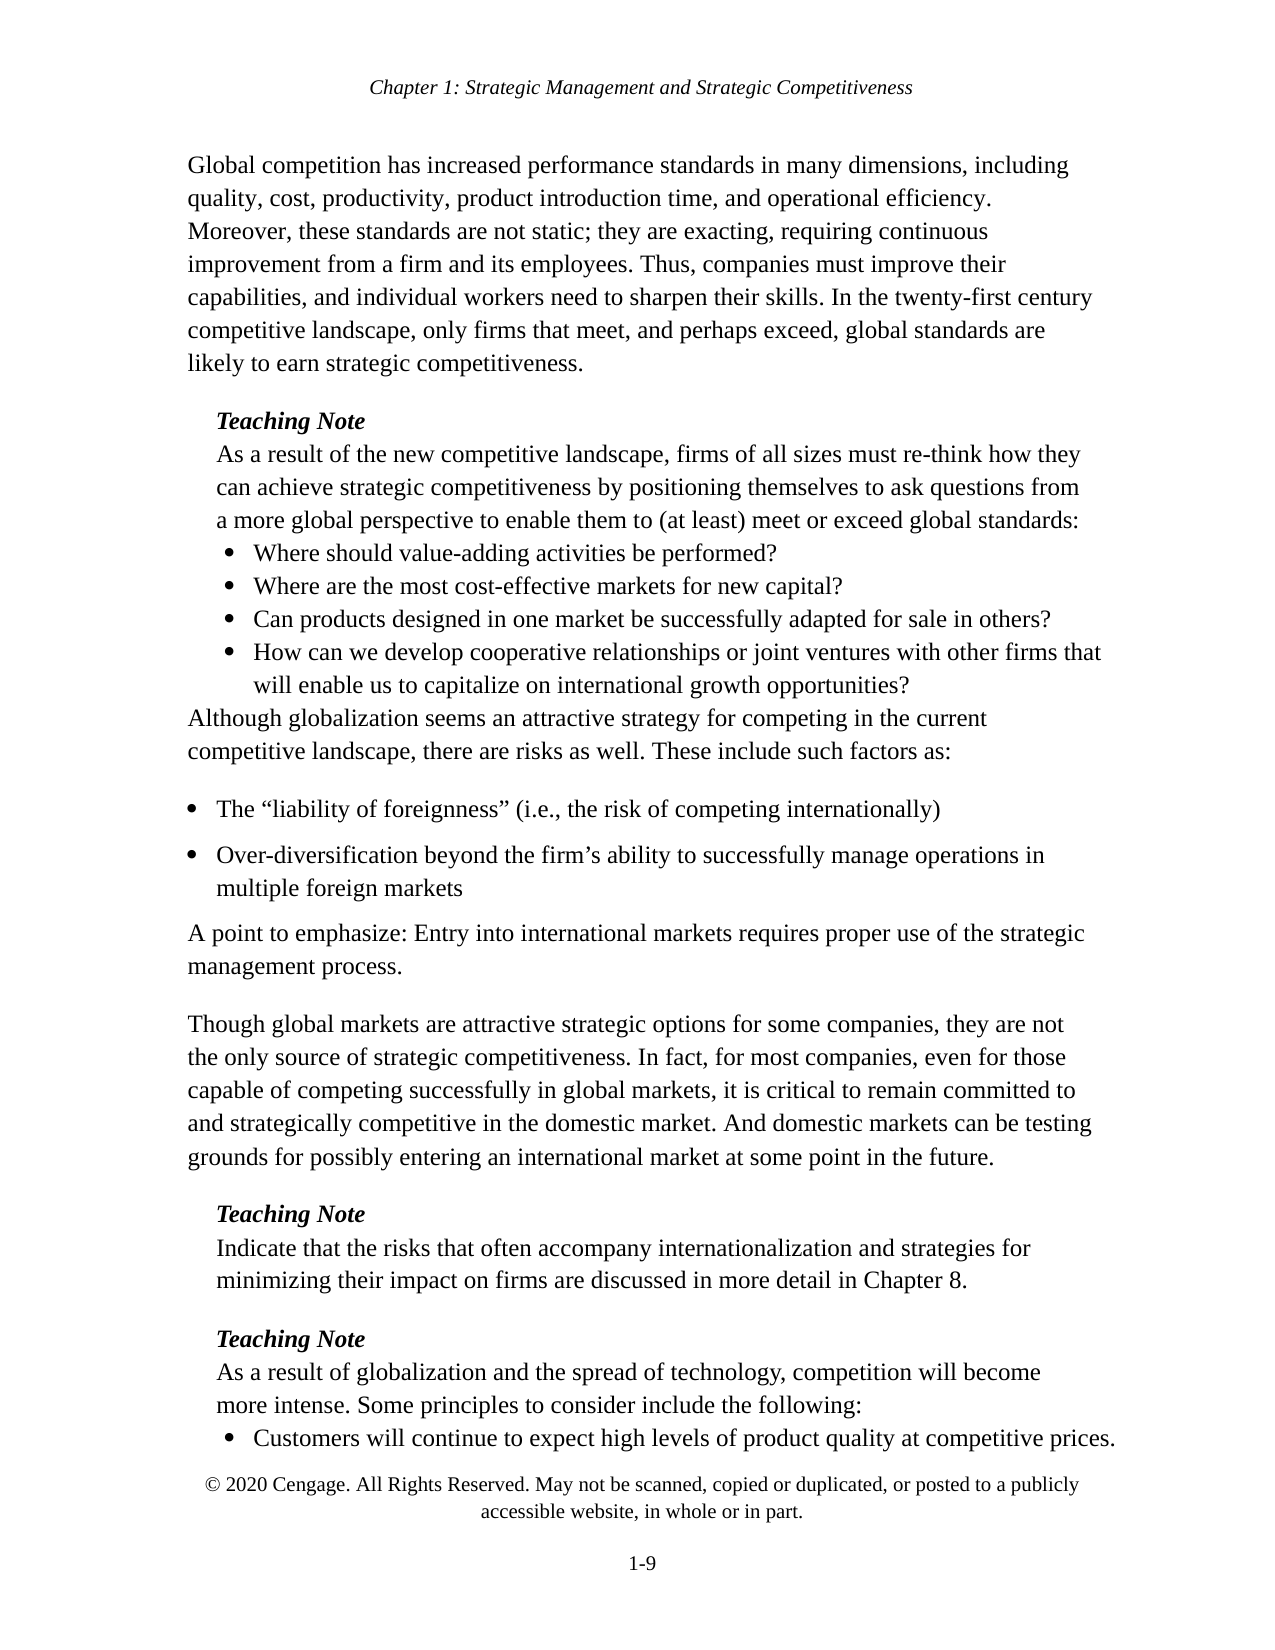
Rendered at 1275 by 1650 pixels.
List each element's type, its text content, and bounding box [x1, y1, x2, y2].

text Where are the most cost-effective markets for new capital? [225, 571, 1125, 600]
text Customers will continue to expect high levels of product quality at competitive prices. [225, 1423, 1125, 1451]
text Although globalization seems an attractive strategy for competing in the current competitive landscape, there are risks as well. These include such factors as: [187, 703, 1096, 765]
text Over-diversification beyond the firm’s ability to successfully manage operations in multiple foreign markets [187, 840, 1125, 902]
text Teaching Note [216, 1199, 1096, 1228]
text Where should value-adding activities be performed? [225, 538, 1125, 567]
text As a result of globalization and the spread of technology, competition will become more intense. Some principles to consider include the following: [216, 1357, 1096, 1418]
text The “liability of foreignness” (i.e., the risk of competing internationally) [187, 794, 1125, 823]
text A point to emphasize: Entry into international markets requires proper use of the strategic management process. [187, 918, 1096, 980]
text Global competition has increased performance standards in many dimensions, including quality, cost, productivity, product introduction time, and operational efficiency. Moreover, these standards are not static; they are exacting, requiring continuous improvement from a firm and its employees. Thus, companies must improve their capabilities, and individual workers need to sharpen their skills. In the twenty-first century competitive landscape, only firms that meet, and perhaps exceed, global standards are likely to earn strategic competitiveness. [187, 150, 1096, 377]
text Can products designed in one market be successfully adapted for sale in others? [225, 604, 1125, 633]
text As a result of the new competitive landscape, firms of all sizes must re-think how they can achieve strategic competitiveness by positioning themselves to ask questions from a more global perspective to enable them to (at least) meet or exceed global standards: [216, 439, 1096, 534]
text Teaching Note [216, 1324, 1096, 1352]
text How can we develop cooperative relationships or joint ventures with other firms that will enable us to capitalize on international growth opportunities? [225, 637, 1125, 699]
text Indicate that the risks that often accompany internationalization and strategies for minimizing their impact on firms are discussed in more detail in Chapter 8. [216, 1233, 1096, 1294]
text Though global markets are attractive strategic options for some companies, they are not the only source of strategic competitiveness. In fact, for most companies, even for those capable of competing successfully in global markets, it is critical to remain committed to and strategically competitive in the domestic market. And domestic markets can be testing grounds for possibly entering an international market at some point in the future. [187, 1009, 1096, 1170]
text Teaching Note [216, 406, 1096, 435]
